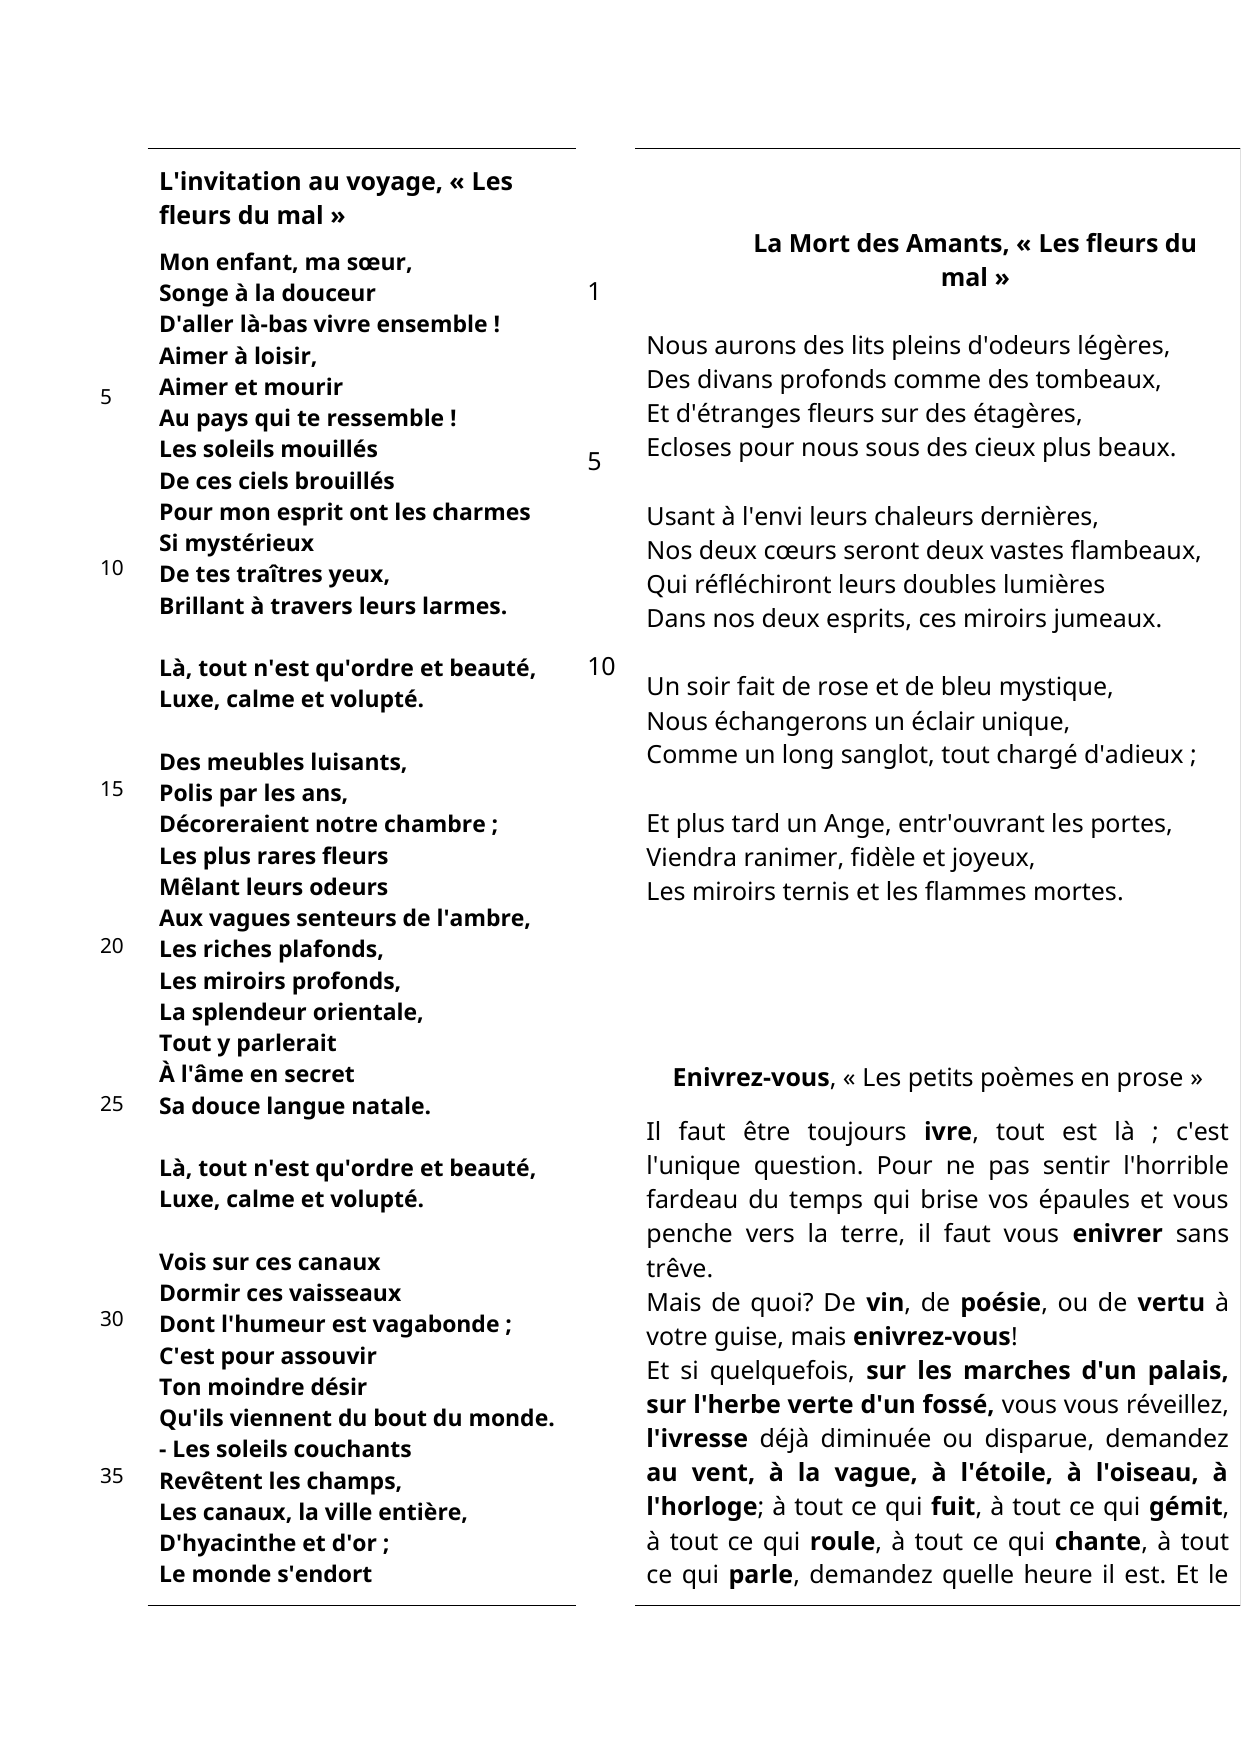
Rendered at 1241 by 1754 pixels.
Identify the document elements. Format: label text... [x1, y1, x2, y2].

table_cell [89, 148, 148, 1605]
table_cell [148, 149, 576, 1605]
table_cell 1 5 10 [576, 148, 635, 1605]
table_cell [635, 149, 1240, 1605]
